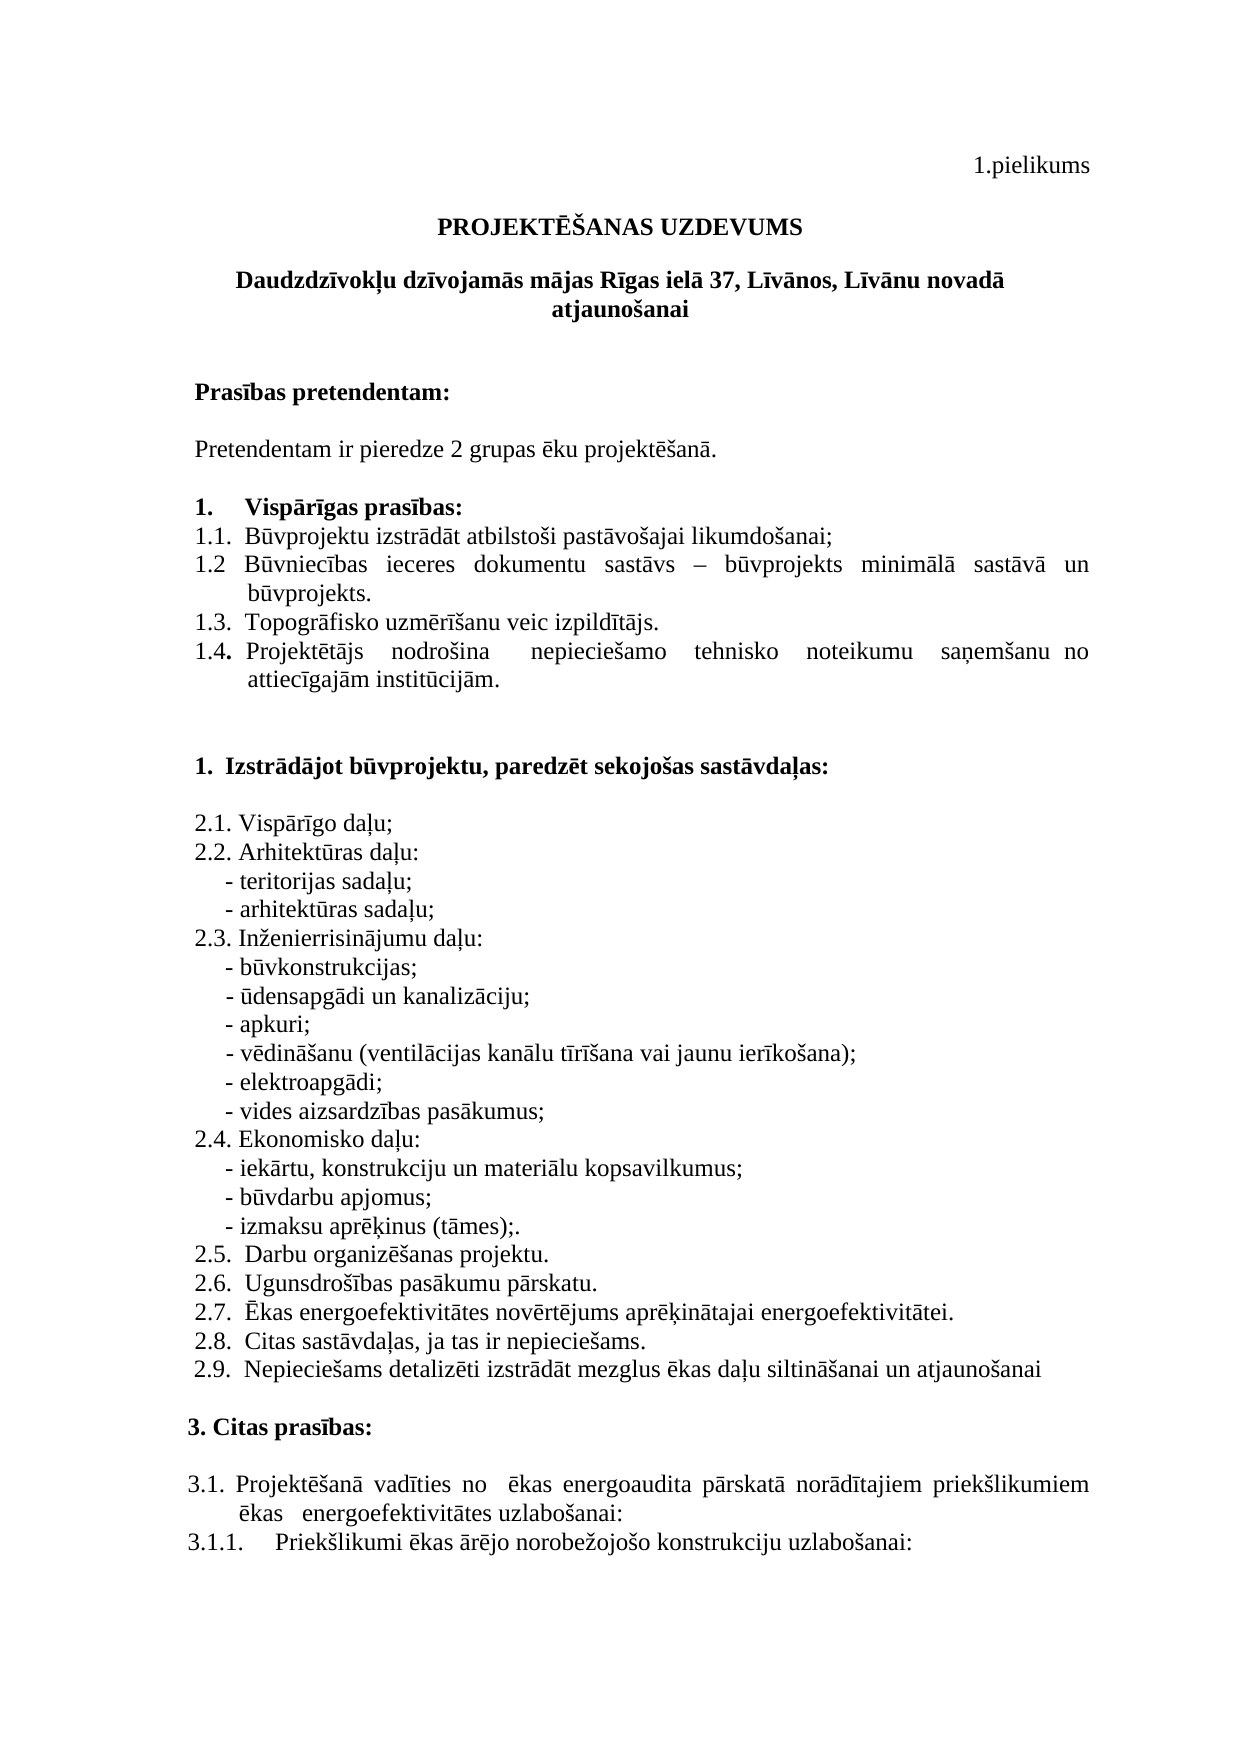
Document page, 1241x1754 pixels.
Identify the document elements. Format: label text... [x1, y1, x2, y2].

text - vēdināšanu (ventilācijas kanālu tīrīšana vai jaunu ierīkošana); [194, 1038, 1090, 1067]
text atjaunošanai [150, 294, 1090, 323]
text 1.4. Projektētājs nodrošina nepieciešamo tehnisko noteikumu saņemšanu no attiecīgajām institūcijām. [194, 636, 1090, 693]
text - vides aizsardzības pasākumus; [194, 1096, 1090, 1124]
text - elektroapgādi; [194, 1067, 1090, 1096]
text 2.1. Vispārīgo daļu; [194, 808, 1090, 837]
text - būvdarbu apjomus; [194, 1182, 1090, 1211]
text 2.5. Darbu organizēšanas projektu. [194, 1239, 1090, 1268]
text 2.6. Ugunsdrošības pasākumu pārskatu. [194, 1268, 1090, 1297]
text 1.pielikums [150, 150, 1090, 179]
text 2.9. Nepieciešams detalizēti izstrādāt mezglus ēkas daļu siltināšanai un atjaunošanai [187, 1354, 1090, 1383]
list Izstrādājot būvprojektu, paredzēt sekojošas sastāvdaļas: [194, 751, 1090, 779]
text 2.7. Ēkas energoefektivitātes novērtējums aprēķinātajai energoefektivitātei. [194, 1297, 1090, 1326]
text - apkuri; [194, 1009, 1090, 1038]
text - iekārtu, konstrukciju un materiālu kopsavilkumus; [194, 1153, 1090, 1182]
text PROJEKTĒŠANAS UZDEVUMS [150, 212, 1090, 241]
text 1. Vispārīgas prasības: [194, 492, 1090, 521]
text 1.3. Topogrāfisko uzmērīšanu veic izpildītājs. [194, 607, 1090, 636]
text 3.1.1. Priekšlikumi ēkas ārējo norobežojošo konstrukciju uzlabošanai: [187, 1527, 1090, 1556]
text Daudzdzīvokļu dzīvojamās mājas Rīgas ielā 37, Līvānos, Līvānu novadā [150, 266, 1090, 294]
text - ūdensapgādi un kanalizāciju; [194, 981, 1090, 1009]
text 1.1. Būvprojektu izstrādāt atbilstoši pastāvošajai likumdošanai; [194, 521, 1090, 549]
text - būvkonstrukcijas; [194, 952, 1090, 981]
text Prasības pretendentam: [194, 377, 1090, 406]
text - izmaksu aprēķinus (tāmes);. [194, 1211, 1090, 1239]
text 2.8. Citas sastāvdaļas, ja tas ir nepieciešams. [194, 1326, 1090, 1354]
text 2.3. Inženierrisinājumu daļu: [194, 923, 1090, 952]
text 2.4. Ekonomisko daļu: [194, 1124, 1090, 1153]
text 3. Citas prasības: [187, 1412, 1090, 1441]
text 2.2. Arhitektūras daļu: [194, 837, 1090, 866]
text 1.2 Būvniecības ieceres dokumentu sastāvs – būvprojekts minimālā sastāvā un būvprojekts. [194, 549, 1090, 607]
text - arhitektūras sadaļu; [194, 894, 1090, 923]
text 3.1. Projektēšanā vadīties no ēkas energoaudita pārskatā norādītajiem priekšlikumiem ēkas energoefektivitātes uzlabošanai: [187, 1469, 1090, 1527]
text - teritorijas sadaļu; [194, 866, 1090, 894]
text Pretendentam ir pieredze 2 grupas ēku projektēšanā. [194, 434, 1090, 463]
